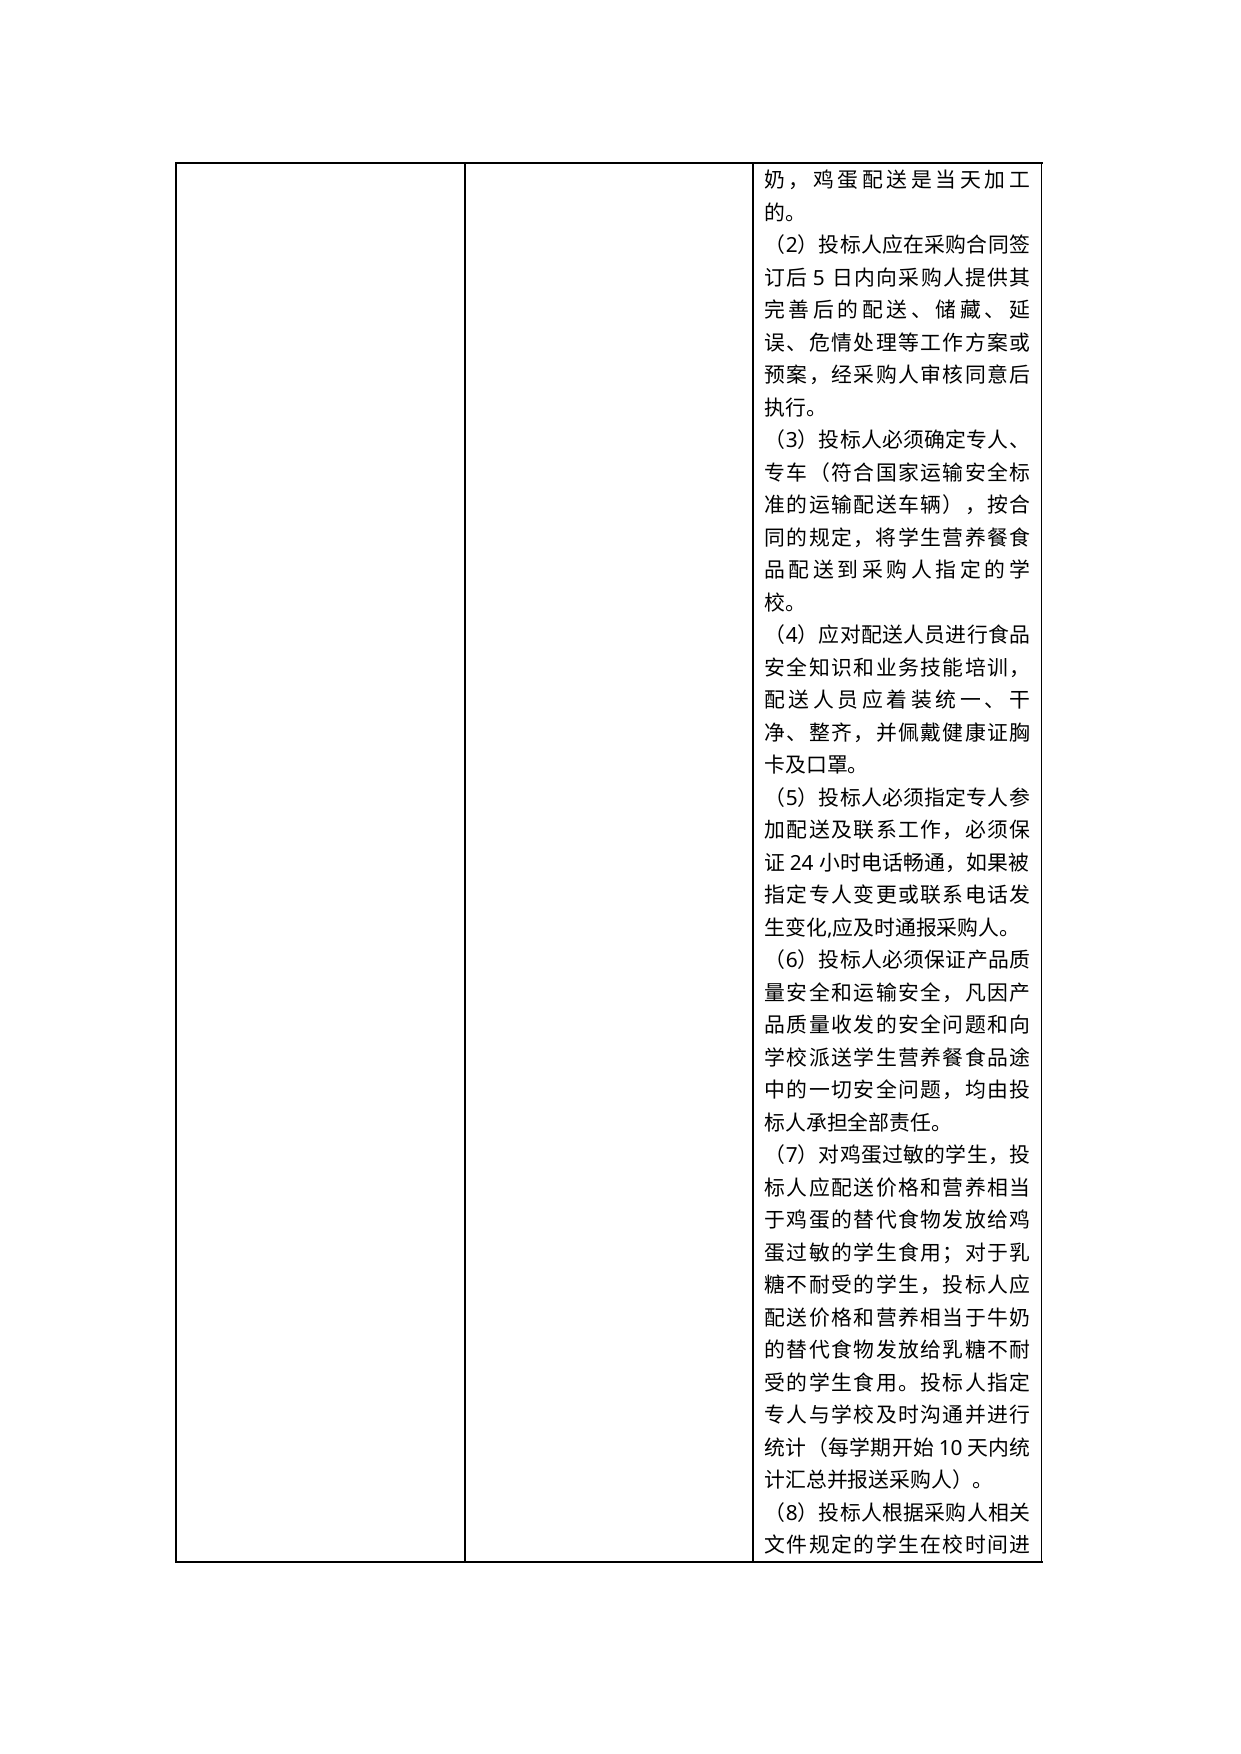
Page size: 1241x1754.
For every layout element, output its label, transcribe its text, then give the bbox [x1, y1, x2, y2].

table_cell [754, 164, 1041, 1561]
table_cell ★ [177, 164, 464, 1561]
table_cell 1 [466, 164, 752, 1561]
